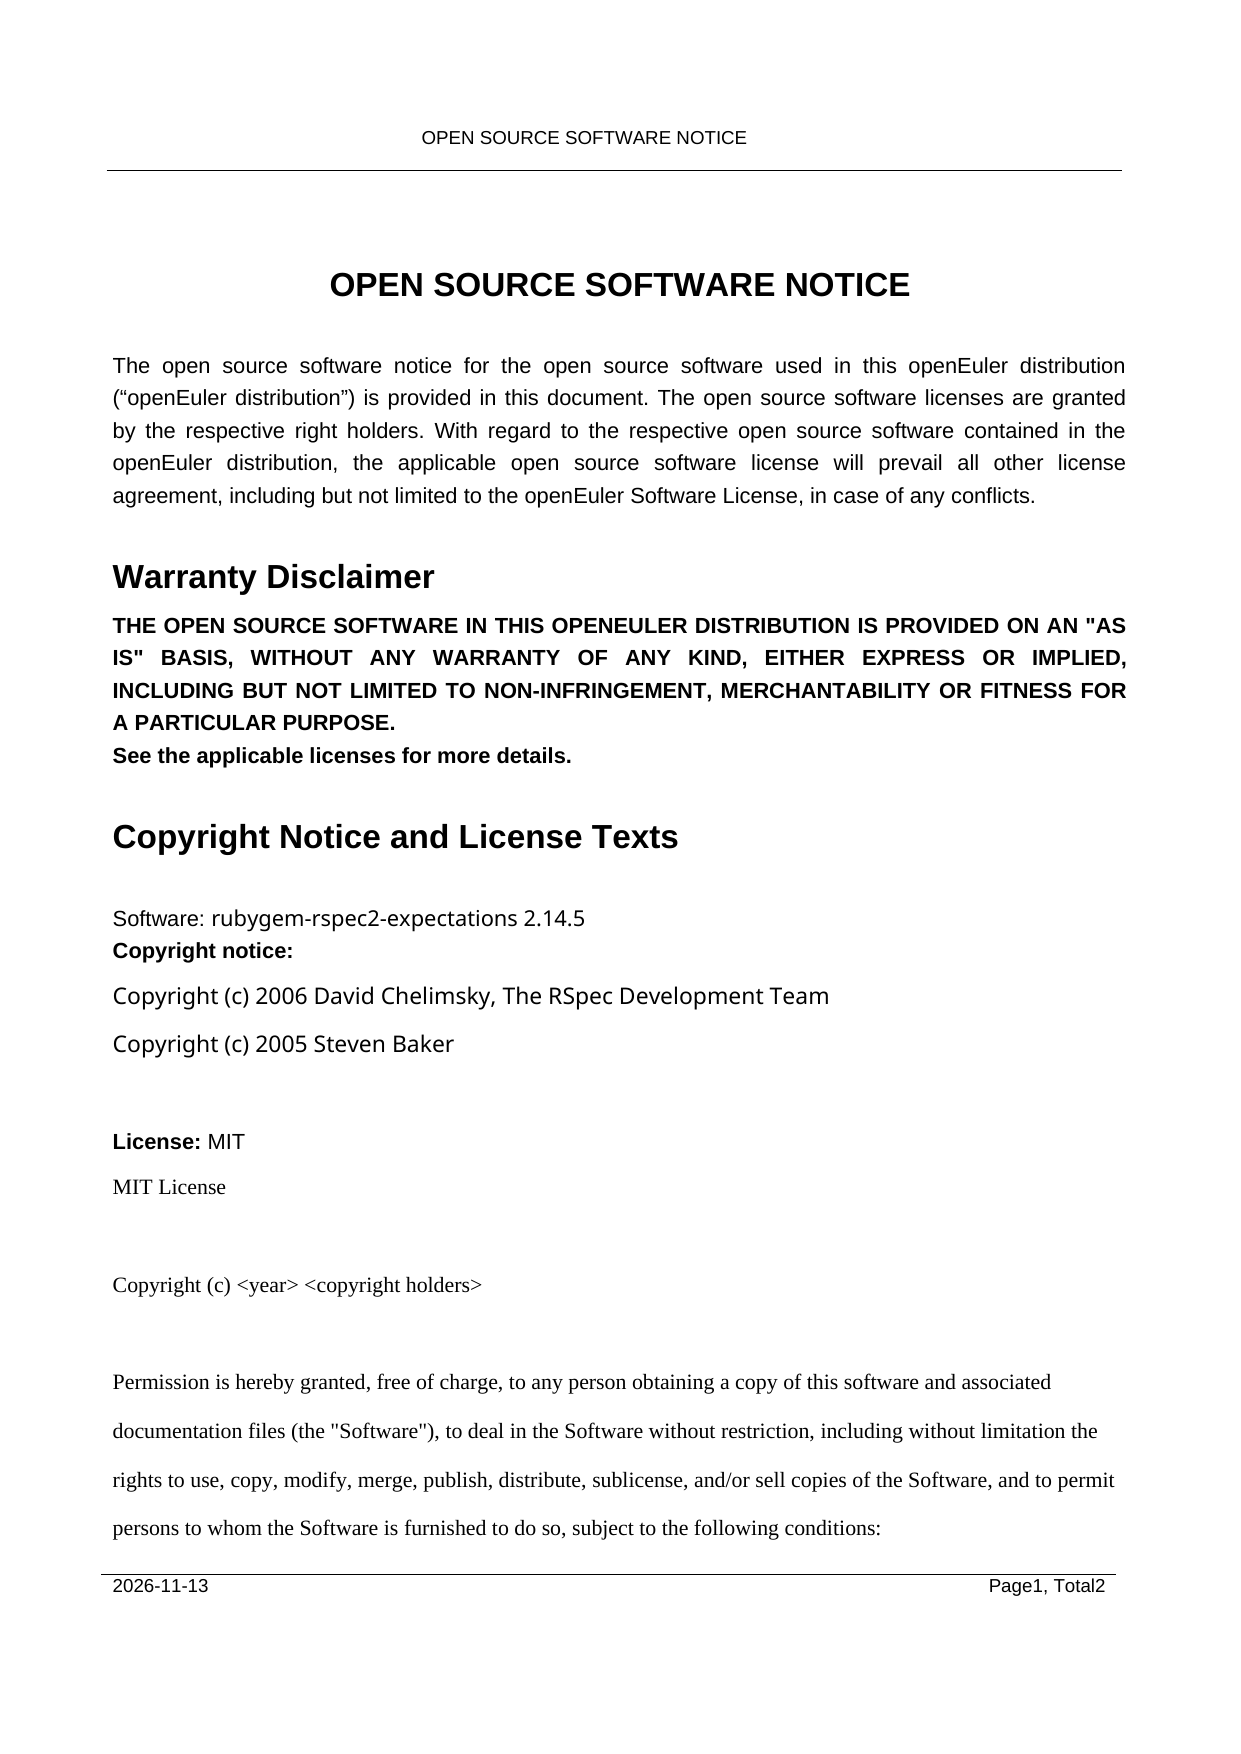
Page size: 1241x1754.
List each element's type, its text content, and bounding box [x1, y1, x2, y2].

text Software: rubygem-rspec2-expectations 2.14.5 [112, 901, 1128, 934]
text License: MIT [112, 1125, 1128, 1158]
text THE OPEN SOURCE SOFTWARE IN THIS OPENEULER DISTRIBUTION IS PROVIDED ON AN "AS IS" BASIS, WITHOUT ANY WARRANTY OF ANY KIND, EITHER EXPRESS OR IMPLIED, INCLUDING BUT NOT LIMITED TO NON-INFRINGEMENT, MERCHANTABILITY OR FITNESS FOR A PARTICULAR PURPOSE. See the applicable licenses for more details. [112, 609, 1128, 771]
text Copyright notice: [112, 934, 1128, 966]
text Copyright Notice and License Texts [112, 804, 1128, 869]
text OPEN SOURCE SOFTWARE NOTICE [112, 251, 1128, 316]
text The open source software notice for the open source software used in this openEuler distribution (“openEuler distribution”) is provided in this document. The open source software licenses are granted by the respective right holders. With regard to the respective open source software contained in the openEuler distribution, the applicable open source software license will prevail all other license agreement, including but not limited to the openEuler Software License, in case of any conflicts. [112, 349, 1128, 511]
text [112, 1170, 1128, 1544]
text Copyright (c) 2006 David Chelimsky, The RSpec Development Team Copyright (c) 2005 Steven Baker [112, 979, 1128, 1109]
text Warranty Disclaimer [112, 544, 1128, 609]
